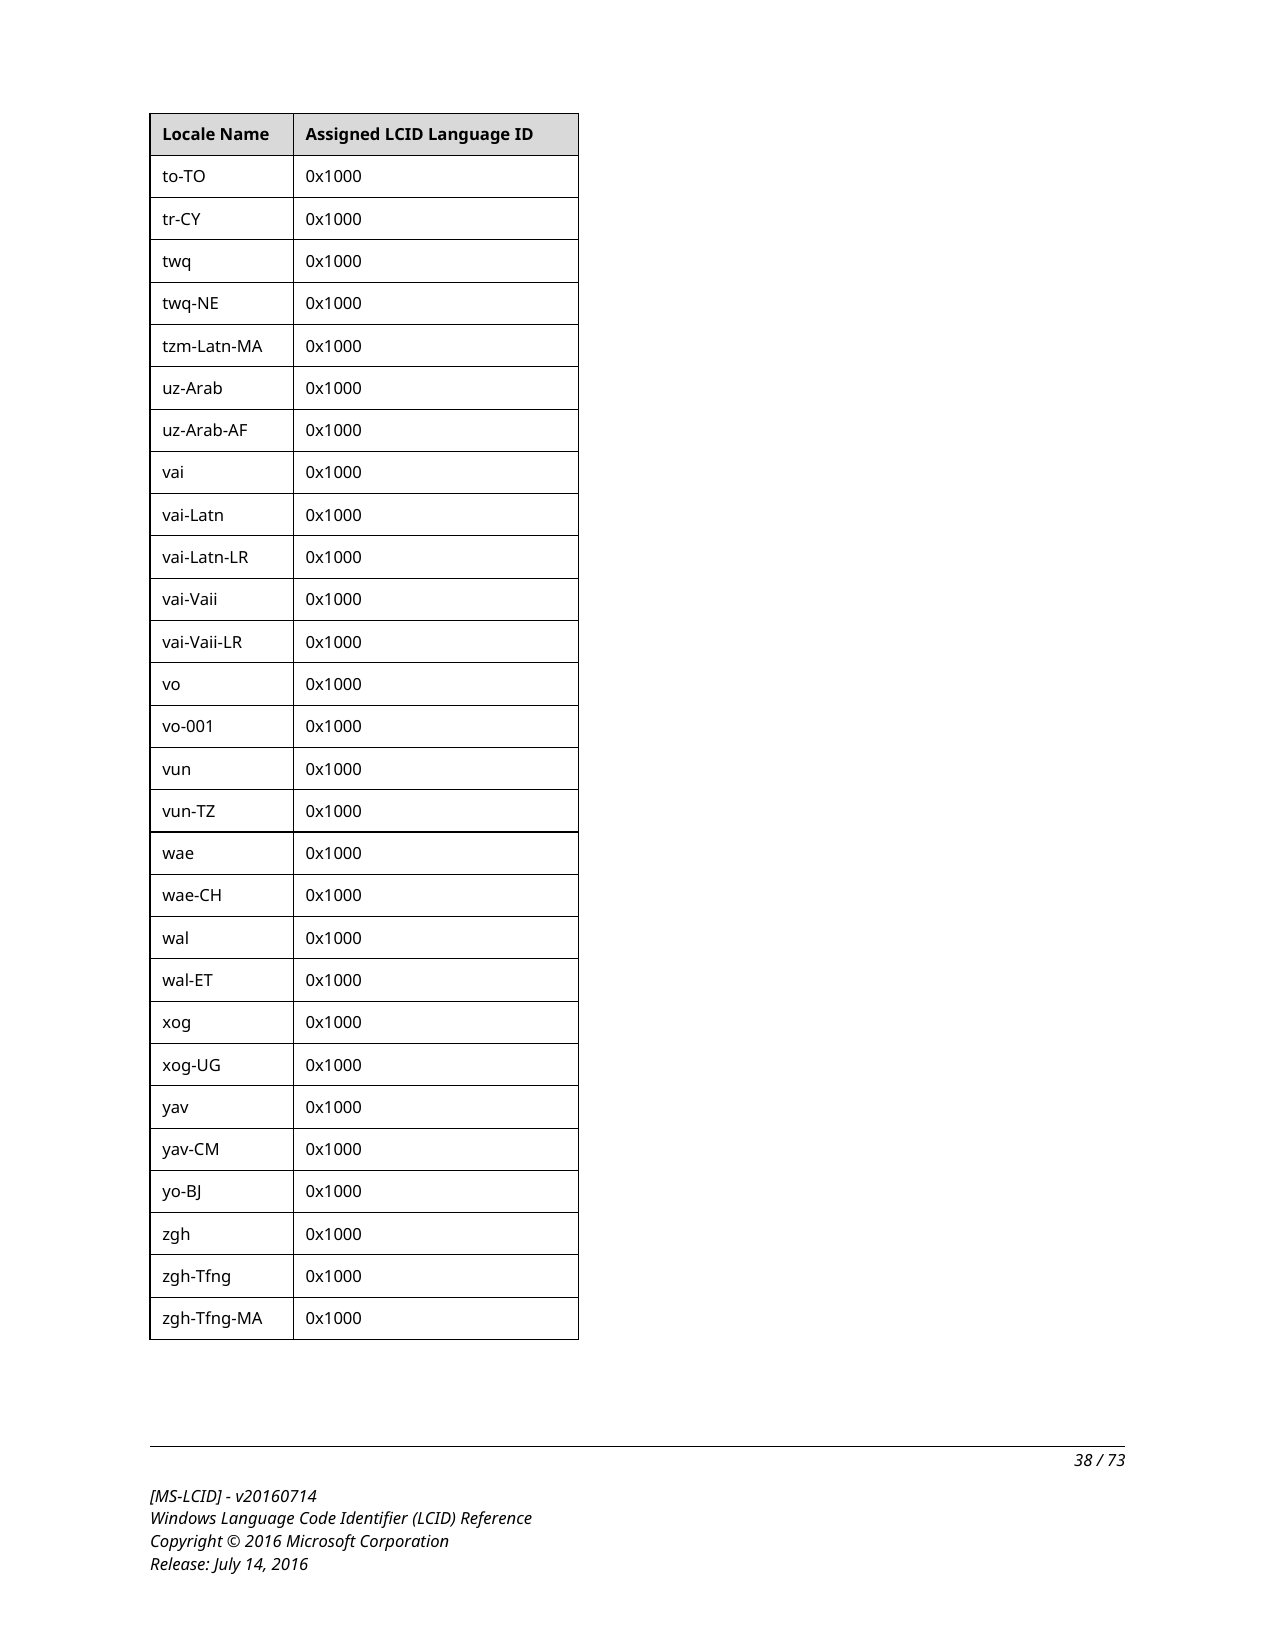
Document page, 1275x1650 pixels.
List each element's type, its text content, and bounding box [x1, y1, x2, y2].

table_cell vun [151, 748, 293, 789]
table_cell vo [151, 663, 293, 704]
table_cell 0x1000 [294, 325, 578, 366]
table_cell tzm-Latn-MA [151, 325, 293, 366]
table_cell 0x1000 [294, 240, 578, 282]
table_cell 0x1000 [294, 790, 578, 831]
table_cell zgh [151, 1213, 293, 1254]
table_cell yav [151, 1086, 293, 1127]
table_cell 0x1000 [294, 1213, 578, 1254]
table_cell vai-Latn-LR [151, 536, 293, 578]
table_cell 0x1000 [294, 621, 578, 662]
table_cell zgh-Tfng [151, 1255, 293, 1297]
table_cell 0x1000 [294, 917, 578, 958]
table_cell vun-TZ [151, 790, 293, 831]
table_cell uz-Arab-AF [151, 410, 293, 451]
table_cell vo-001 [151, 706, 293, 747]
table_cell 0x1000 [294, 706, 578, 747]
table_cell wae [151, 833, 293, 874]
table_cell vai-Latn [151, 494, 293, 535]
table_cell 0x1000 [294, 1086, 578, 1127]
table_cell 0x1000 [294, 579, 578, 620]
table_header Locale Name [151, 114, 293, 155]
table_cell vai-Vaii-LR [151, 621, 293, 662]
table_cell vai [151, 452, 293, 493]
table_cell 0x1000 [294, 494, 578, 535]
table_header Assigned LCID Language ID [294, 114, 578, 155]
table_cell zgh-Tfng-MA [151, 1298, 293, 1339]
table_cell tr-CY [151, 198, 293, 239]
table_cell to-TO [151, 156, 293, 197]
table_cell 0x1000 [294, 1044, 578, 1085]
table_cell 0x1000 [294, 663, 578, 704]
table_cell twq-NE [151, 283, 293, 324]
table_cell 0x1000 [294, 1129, 578, 1170]
table_cell 0x1000 [294, 748, 578, 789]
table_cell yav-CM [151, 1129, 293, 1170]
table_cell xog-UG [151, 1044, 293, 1085]
table_cell 0x1000 [294, 1002, 578, 1043]
table_cell 0x1000 [294, 198, 578, 239]
table_cell 0x1000 [294, 536, 578, 578]
table_cell vai-Vaii [151, 579, 293, 620]
table_cell wae-CH [151, 875, 293, 916]
table_cell 0x1000 [294, 156, 578, 197]
table_cell uz-Arab [151, 367, 293, 408]
table_cell 0x1000 [294, 452, 578, 493]
table_cell 0x1000 [294, 1298, 578, 1339]
table_cell yo-BJ [151, 1171, 293, 1212]
table_cell 0x1000 [294, 875, 578, 916]
table_cell twq [151, 240, 293, 282]
table_cell 0x1000 [294, 367, 578, 408]
table_cell wal-ET [151, 959, 293, 1001]
table_cell 0x1000 [294, 1255, 578, 1297]
table_cell 0x1000 [294, 959, 578, 1001]
table_cell xog [151, 1002, 293, 1043]
table_cell wal [151, 917, 293, 958]
table_cell 0x1000 [294, 283, 578, 324]
table_cell 0x1000 [294, 1171, 578, 1212]
table_cell 0x1000 [294, 410, 578, 451]
table_cell 0x1000 [294, 833, 578, 874]
